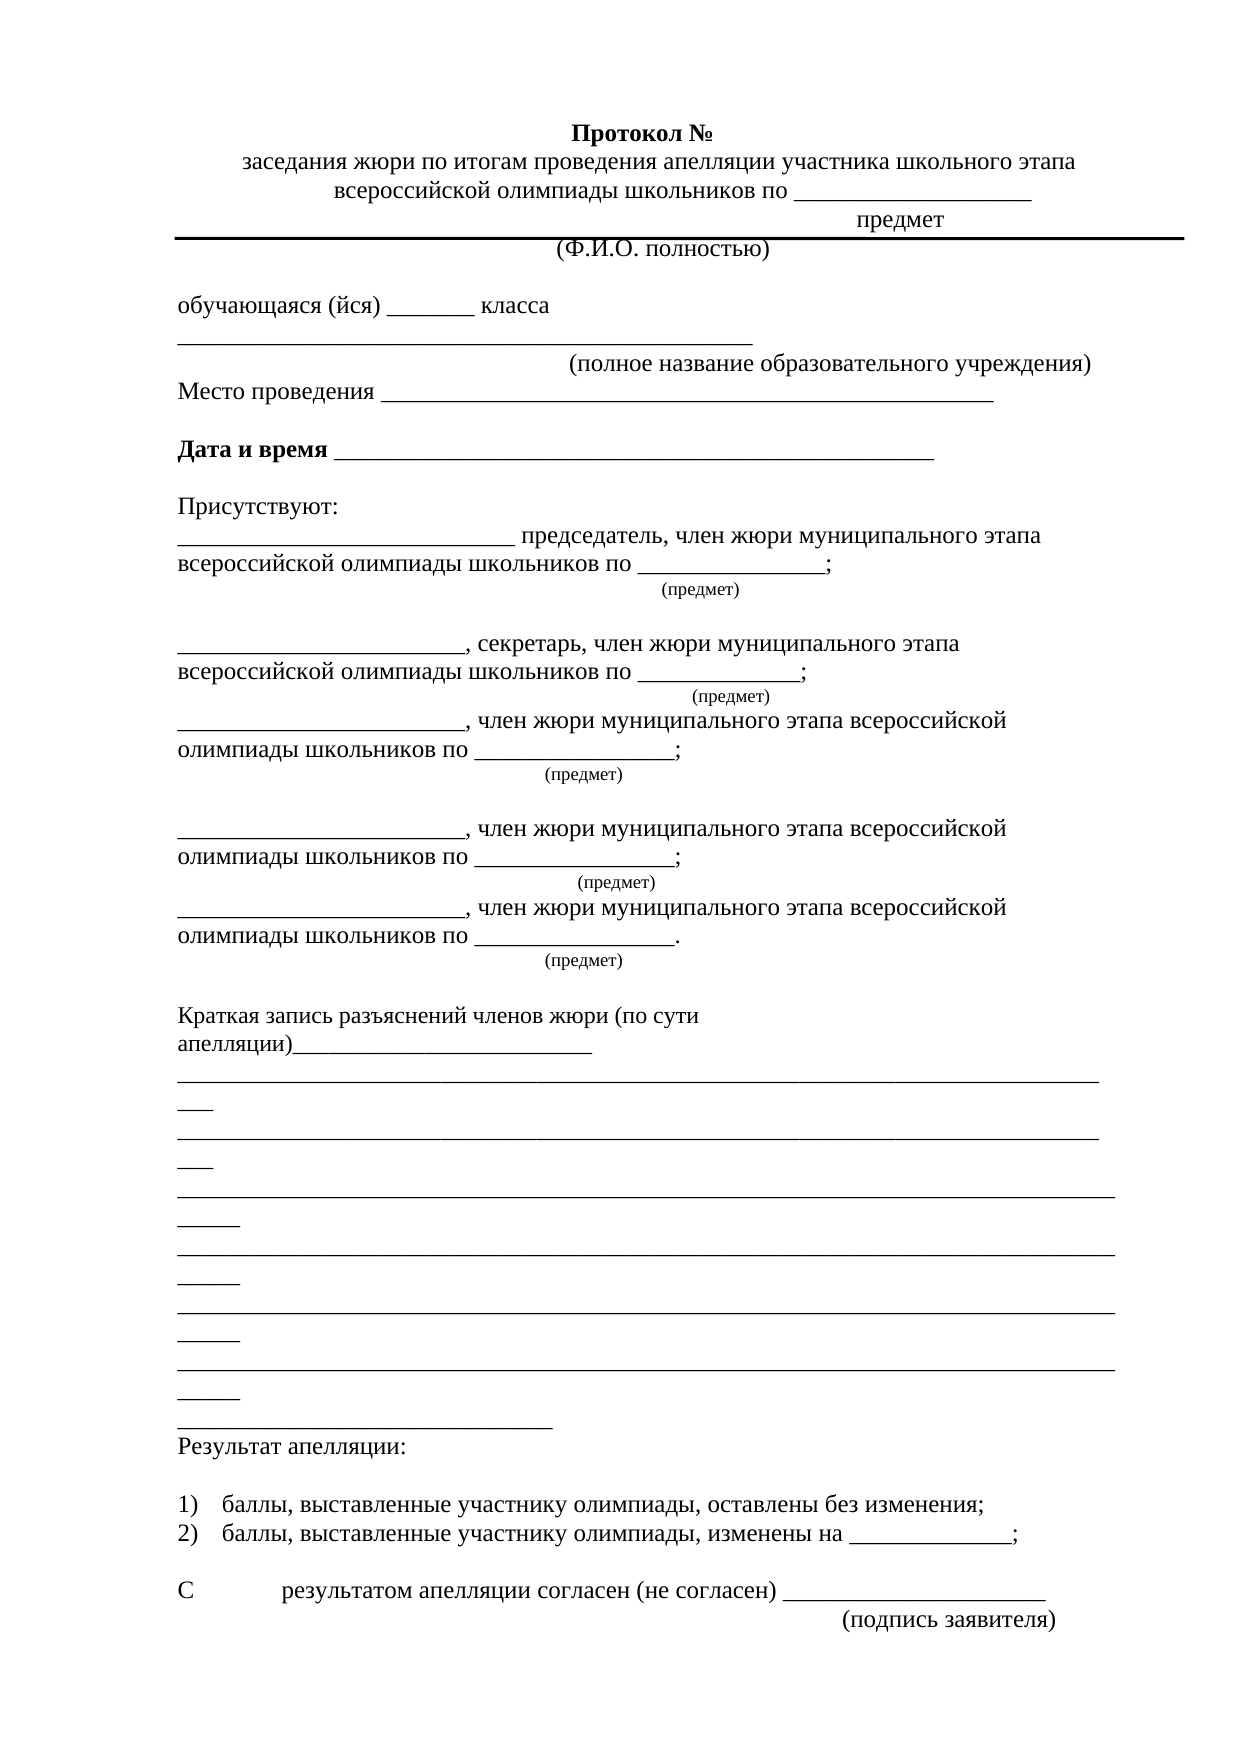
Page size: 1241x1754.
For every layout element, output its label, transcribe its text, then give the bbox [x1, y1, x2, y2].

text предмет [856, 204, 1122, 233]
text ______________________________ [177, 1403, 1122, 1431]
text (Ф.И.О. полностью) [177, 233, 1149, 261]
text Результат апелляции: [177, 1431, 1122, 1460]
text _______________________, член жюри муниципального этапа всероссийской олимпиады школьников по ________________; [177, 814, 1064, 870]
text Краткая запись разъяснений членов жюри (по сути апелляции)_________________________ ________________________________________________________________________________ ________________________________________________________________________________ [177, 1001, 1106, 1171]
text (предмет) [386, 949, 1122, 971]
text _______________________, член жюри муниципального этапа всероссийской олимпиады школьников по ________________. [177, 893, 1064, 949]
text ________________________________________________________________________________ [177, 1230, 1122, 1287]
text (предмет) [386, 871, 1122, 892]
text Протокол № [177, 118, 1108, 147]
list баллы, выставленные участнику олимпиады, изменены на _____________; [177, 1518, 1122, 1546]
text заседания жюри по итогам проведения апелляции участника школьного этапа [177, 147, 1141, 175]
text Присутствуют: [177, 491, 1122, 520]
text всероссийской олимпиады школьников по ___________________ [333, 175, 1122, 204]
text Дата и время ________________________________________________ [177, 434, 1122, 463]
text (предмет) [577, 578, 1122, 599]
text _______________________, член жюри муниципального этапа всероссийской олимпиады школьников по ________________; [177, 707, 1064, 762]
list баллы, выставленные участнику олимпиады, оставлены без изменения; [177, 1489, 1122, 1518]
text обучающаяся (йся) _______ класса ______________________________________________ [177, 290, 1122, 348]
text Место проведения _________________________________________________ [177, 376, 1122, 405]
text ___________________________ председатель, член жюри муниципального этапа всероссийской олимпиады школьников по _______________; [177, 521, 1097, 577]
text ________________________________________________________________________________ [177, 1288, 1122, 1345]
list результатом апелляции согласен (не согласен) _____________________ [177, 1575, 1122, 1604]
text (полное название образовательного учреждения) [569, 348, 1122, 376]
text (подпись заявителя) [842, 1604, 1122, 1633]
text ________________________________________________________________________________ [177, 1172, 1122, 1230]
text (предмет) [500, 685, 1122, 707]
text (предмет) [386, 763, 1122, 785]
text _______________________, секретарь, член жюри муниципального этапа всероссийской олимпиады школьников по _____________; [177, 629, 1051, 684]
text ________________________________________________________________________________ [177, 1345, 1122, 1403]
